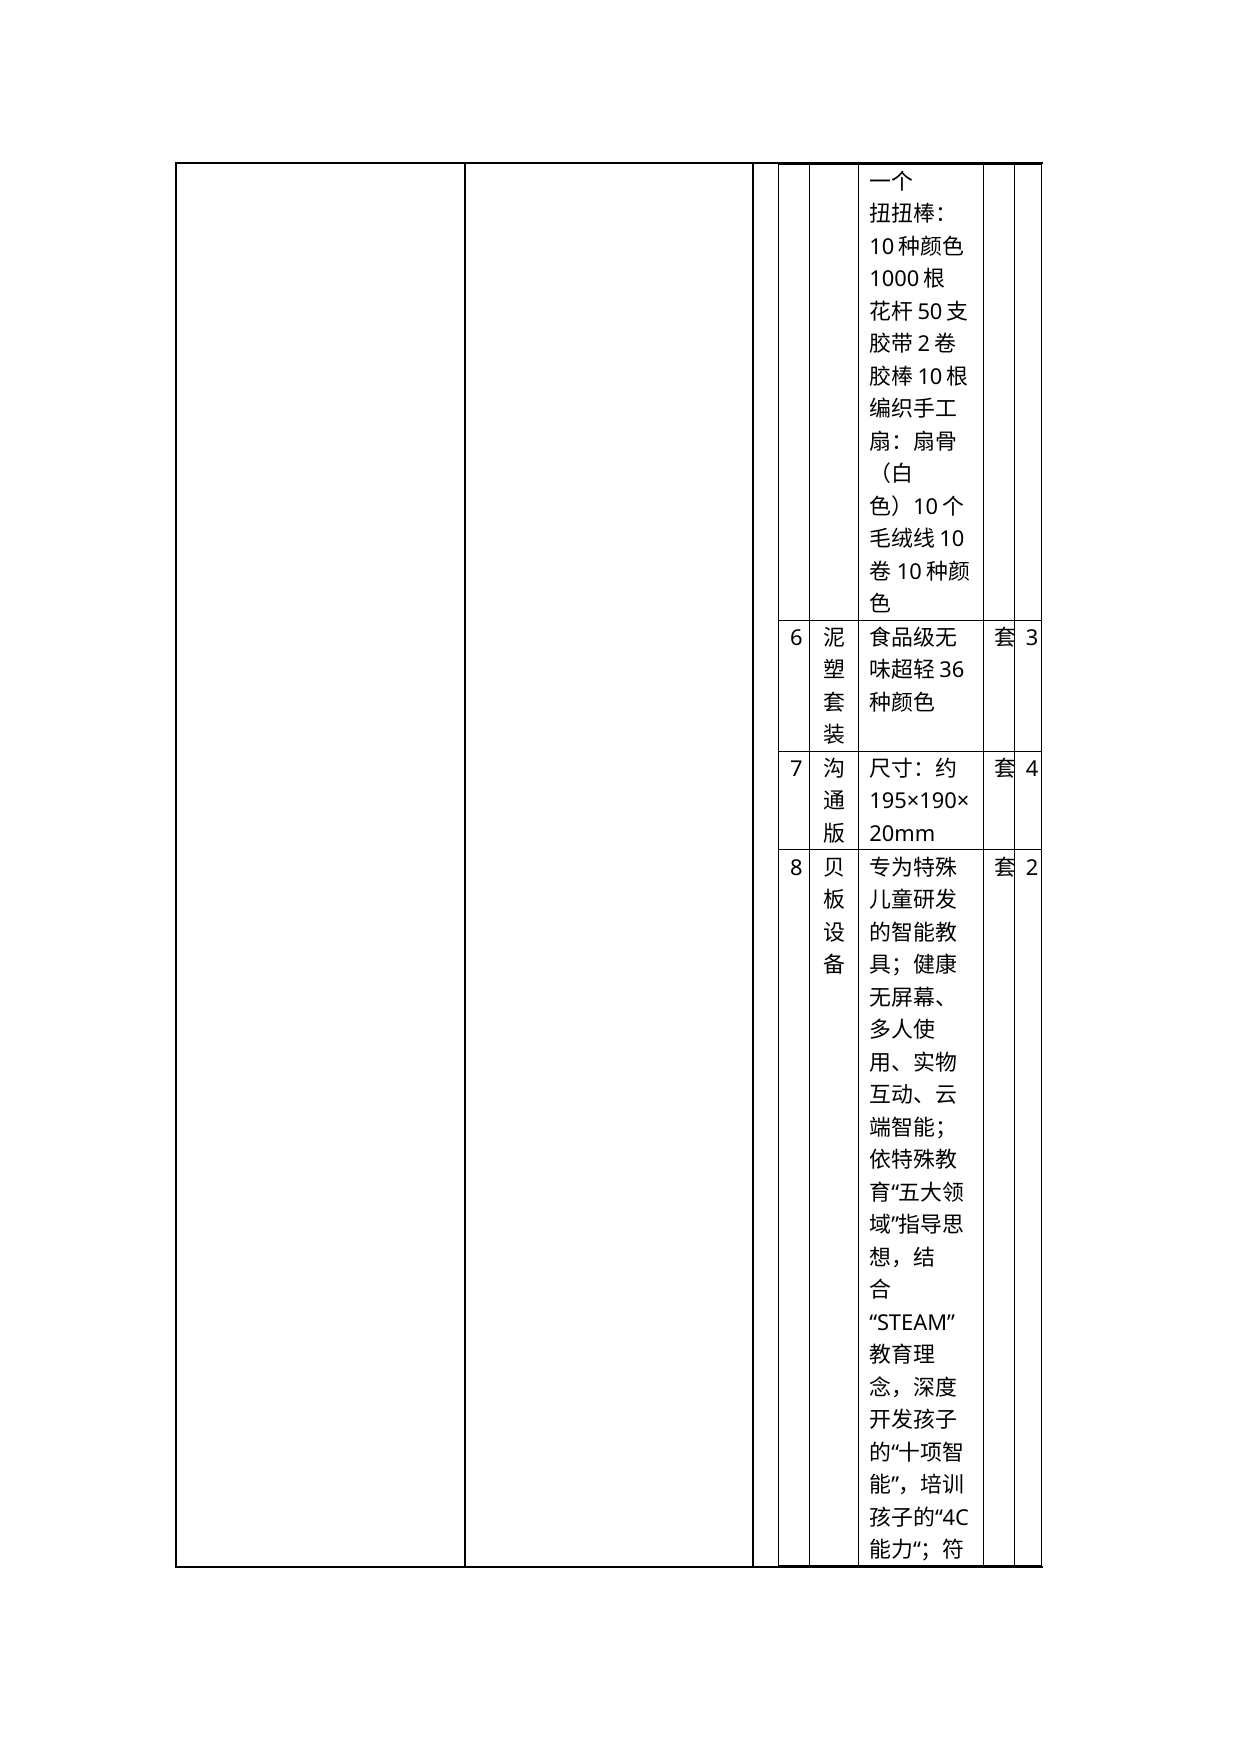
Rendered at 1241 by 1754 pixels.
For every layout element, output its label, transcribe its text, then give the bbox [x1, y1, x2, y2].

table_cell [859, 752, 983, 849]
table_cell [984, 850, 1014, 1565]
table_cell [1015, 621, 1041, 751]
table_cell [810, 621, 858, 751]
table_cell [779, 165, 809, 620]
table_cell [810, 165, 858, 620]
table_cell [984, 165, 1014, 620]
table_cell [779, 850, 809, 1565]
table_cell [859, 165, 983, 620]
table_cell [810, 850, 858, 1565]
table_cell [859, 621, 983, 751]
table_cell [859, 850, 983, 1565]
table_cell [810, 752, 858, 849]
table_cell [779, 621, 809, 751]
table_cell [1015, 165, 1041, 620]
table_cell [754, 164, 778, 1566]
table_cell 1 [177, 164, 464, 1566]
table_cell [1001, 765, 1014, 771]
table_cell [1015, 752, 1041, 849]
table_cell [984, 752, 1014, 849]
table_cell [779, 752, 809, 849]
table_cell [1015, 850, 1041, 1565]
table_cell ★ [466, 164, 752, 1566]
table_cell [984, 621, 1014, 751]
